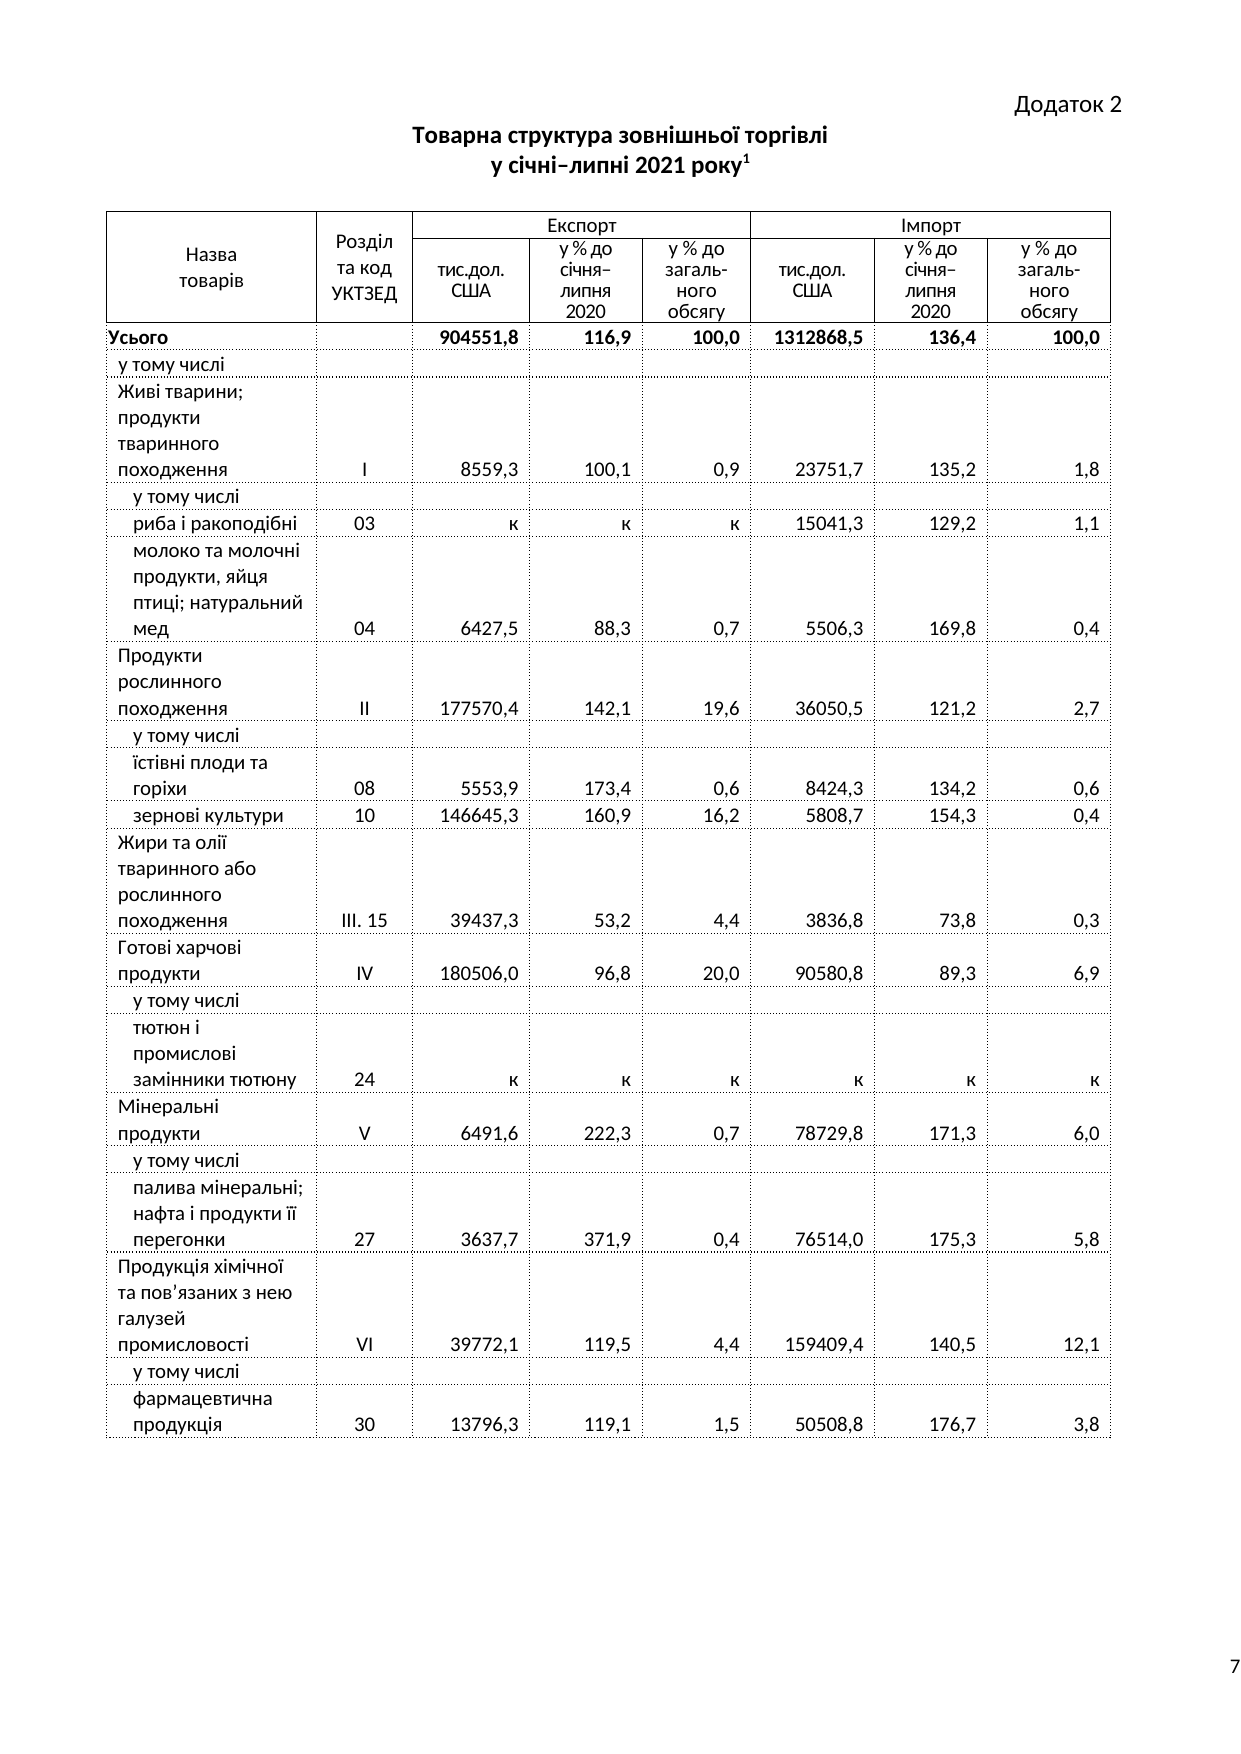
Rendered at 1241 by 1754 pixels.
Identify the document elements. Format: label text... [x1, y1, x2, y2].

table_cell [987, 349, 1111, 376]
table_cell молоко та молочні продукти, яйця птиці; натуральний мед [107, 536, 316, 641]
table_cell у тому числі [107, 720, 316, 747]
table_cell тис.дол. США [413, 239, 529, 322]
table_cell 04 [316, 536, 413, 641]
table_cell 0,4 [987, 536, 1111, 641]
table_cell к [413, 1013, 529, 1092]
table_cell 0,4 [987, 800, 1111, 827]
table_cell 100,0 [642, 323, 751, 349]
table_cell 119,1 [530, 1384, 642, 1437]
table_cell 169,8 [875, 536, 987, 641]
table_cell 180506,0 [413, 933, 529, 986]
table_cell к [875, 1013, 987, 1092]
table_cell 88,3 [530, 536, 642, 641]
table_cell 73,8 [875, 828, 987, 933]
table_cell 96,8 [530, 933, 642, 986]
table_cell [530, 349, 642, 376]
table_cell [987, 986, 1111, 1013]
table_cell [316, 482, 413, 509]
table_cell 6491,6 [413, 1092, 529, 1145]
table_cell [316, 349, 413, 376]
table_cell 0,7 [642, 536, 751, 641]
table_header Назва товарів [107, 212, 316, 322]
table_cell 121,2 [875, 641, 987, 720]
text у січні–липні 2021 року1 [118, 150, 1122, 180]
text Додаток 2 [118, 89, 1122, 119]
table_cell 30 [316, 1384, 413, 1437]
table_cell у тому числі [107, 349, 316, 376]
table_cell ІІІ. 15 [316, 828, 413, 933]
table_header Розділ та код УКТЗЕД [317, 212, 412, 322]
table_cell у тому числі [107, 986, 316, 1013]
table_cell I [316, 376, 413, 482]
table_cell 0,6 [987, 747, 1111, 800]
table_cell палива мінеральні; нафта і продукти її перегонки [107, 1172, 316, 1251]
table_cell у тому числі [107, 482, 316, 509]
table_cell 15041,3 [751, 509, 874, 536]
table_cell 175,3 [875, 1172, 987, 1251]
table_cell 136,4 [875, 323, 987, 349]
table_cell у тому числі [107, 1145, 316, 1172]
table_cell [875, 720, 987, 747]
table_cell 159409,4 [751, 1251, 874, 1357]
table_cell V [316, 1092, 413, 1145]
table_cell [751, 1145, 874, 1172]
table_cell 177570,4 [413, 641, 529, 720]
table_cell 24 [316, 1013, 413, 1092]
table_cell 0,6 [642, 747, 751, 800]
table_cell [751, 720, 874, 747]
table_cell 176,7 [875, 1384, 987, 1437]
table_cell [413, 1357, 529, 1384]
table_cell 12,1 [987, 1251, 1111, 1357]
table_cell у % до загаль- ного обсягу [988, 239, 1110, 322]
table_cell ІІ [316, 641, 413, 720]
table_cell 1,8 [987, 376, 1111, 482]
table_cell [642, 1145, 751, 1172]
table_cell зернові культури [107, 800, 316, 827]
table_cell 6,9 [987, 933, 1111, 986]
table_cell [316, 1357, 413, 1384]
table_cell 134,2 [875, 747, 987, 800]
table_cell [316, 323, 413, 349]
table_cell 5,8 [987, 1172, 1111, 1251]
table_cell 8559,3 [413, 376, 529, 482]
table_cell 100,0 [987, 323, 1111, 349]
table_cell к [530, 509, 642, 536]
table_cell [987, 720, 1111, 747]
table_cell [530, 720, 642, 747]
table_cell 8424,3 [751, 747, 874, 800]
table_cell 76514,0 [751, 1172, 874, 1251]
table_cell 19,6 [642, 641, 751, 720]
table_cell к [751, 1013, 874, 1092]
table_cell [642, 1357, 751, 1384]
text Товарна структура зовнішньої торгівлі [118, 119, 1122, 150]
table_cell 39437,3 [413, 828, 529, 933]
table_cell 3836,8 [751, 828, 874, 933]
table_cell 5506,3 [751, 536, 874, 641]
table_cell 119,5 [530, 1251, 642, 1357]
table_cell [642, 720, 751, 747]
table_cell [751, 1357, 874, 1384]
table_cell 13796,3 [413, 1384, 529, 1437]
table_cell 36050,5 [751, 641, 874, 720]
table_cell 03 [316, 509, 413, 536]
table_cell Усього [107, 323, 316, 349]
table_cell Мінеральні продукти [107, 1092, 316, 1145]
table_cell [316, 720, 413, 747]
table_cell 0,4 [642, 1172, 751, 1251]
table_cell VI [316, 1251, 413, 1357]
table_cell [530, 482, 642, 509]
table_cell у % до загаль- ного обсягу [643, 239, 750, 322]
table_cell 50508,8 [751, 1384, 874, 1437]
table_cell к [642, 509, 751, 536]
table_cell Живi тварини; продукти тваринного походження [107, 376, 316, 482]
table_cell 135,2 [875, 376, 987, 482]
table_cell у % до січня–липня 2020 [875, 239, 987, 322]
table_cell 23751,7 [751, 376, 874, 482]
table_cell 4,4 [642, 1251, 751, 1357]
table_cell 78729,8 [751, 1092, 874, 1145]
table_cell [530, 1357, 642, 1384]
table_cell [413, 986, 529, 1013]
table_cell 2,7 [987, 641, 1111, 720]
table_cell [642, 986, 751, 1013]
table_cell Продукція хімічної та пов’язаних з нею галузей промисловості [107, 1251, 316, 1357]
table_cell 0,7 [642, 1092, 751, 1145]
table_cell Жири та олії тваринного або рослинного походження [107, 828, 316, 933]
table_cell 129,2 [875, 509, 987, 536]
table_cell [530, 1145, 642, 1172]
table_cell 171,3 [875, 1092, 987, 1145]
table_cell [875, 1357, 987, 1384]
table_cell 6,0 [987, 1092, 1111, 1145]
table_cell 89,3 [875, 933, 987, 986]
table_cell [875, 482, 987, 509]
table_cell 146645,3 [413, 800, 529, 827]
table_cell 173,4 [530, 747, 642, 800]
table_cell 5808,7 [751, 800, 874, 827]
table_cell у тому числі [107, 1357, 316, 1384]
table_cell к [987, 1013, 1111, 1092]
table_cell [751, 482, 874, 509]
table_cell [316, 986, 413, 1013]
table_cell риба і ракоподібні [107, 509, 316, 536]
table_cell к [642, 1013, 751, 1092]
table_cell 100,1 [530, 376, 642, 482]
table_cell [413, 482, 529, 509]
table_cell 4,4 [642, 828, 751, 933]
table_cell [751, 349, 874, 376]
table_header Імпорт [751, 212, 1110, 238]
table_cell [987, 482, 1111, 509]
table_cell 0,3 [987, 828, 1111, 933]
table_cell [751, 986, 874, 1013]
table_cell 53,2 [530, 828, 642, 933]
table_cell 20,0 [642, 933, 751, 986]
table_cell тютюн і промислові замінники тютюну [107, 1013, 316, 1092]
table_cell Продукти рослинного походження [107, 641, 316, 720]
table_cell к [530, 1013, 642, 1092]
table_cell 222,3 [530, 1092, 642, 1145]
table_cell тис.дол. США [751, 239, 874, 322]
table_cell 6427,5 [413, 536, 529, 641]
table_cell їстівні плоди та горіхи [107, 747, 316, 800]
table_cell [987, 1357, 1111, 1384]
table_cell [413, 349, 529, 376]
table_cell 3637,7 [413, 1172, 529, 1251]
table_cell 10 [316, 800, 413, 827]
table_cell 142,1 [530, 641, 642, 720]
table_cell 39772,1 [413, 1251, 529, 1357]
table_cell 27 [316, 1172, 413, 1251]
table_cell [987, 1145, 1111, 1172]
table_cell [875, 1145, 987, 1172]
table_cell 1,5 [642, 1384, 751, 1437]
table_cell 371,9 [530, 1172, 642, 1251]
table_cell [413, 720, 529, 747]
table_cell [875, 986, 987, 1013]
table_cell 1,1 [987, 509, 1111, 536]
table_cell 160,9 [530, 800, 642, 827]
table_cell [413, 1145, 529, 1172]
table_cell к [413, 509, 529, 536]
table_cell фармацевтична продукція [107, 1384, 316, 1437]
table_header Експорт [413, 212, 750, 238]
table_cell 154,3 [875, 800, 987, 827]
table_cell 08 [316, 747, 413, 800]
table_cell 16,2 [642, 800, 751, 827]
table_cell 1312868,5 [751, 323, 874, 349]
table_cell 0,9 [642, 376, 751, 482]
table_cell 904551,8 [413, 323, 529, 349]
table_cell [530, 986, 642, 1013]
table_cell 140,5 [875, 1251, 987, 1357]
table_cell [642, 482, 751, 509]
table_cell 3,8 [987, 1384, 1111, 1437]
table_cell [642, 349, 751, 376]
table_cell [316, 1145, 413, 1172]
table_cell [875, 349, 987, 376]
table_cell 90580,8 [751, 933, 874, 986]
table_cell Готові харчові продукти [107, 933, 316, 986]
table_cell 116,9 [530, 323, 642, 349]
table_cell 5553,9 [413, 747, 529, 800]
table_cell у % до січня–липня 2020 [530, 239, 642, 322]
table_cell ІV [316, 933, 413, 986]
